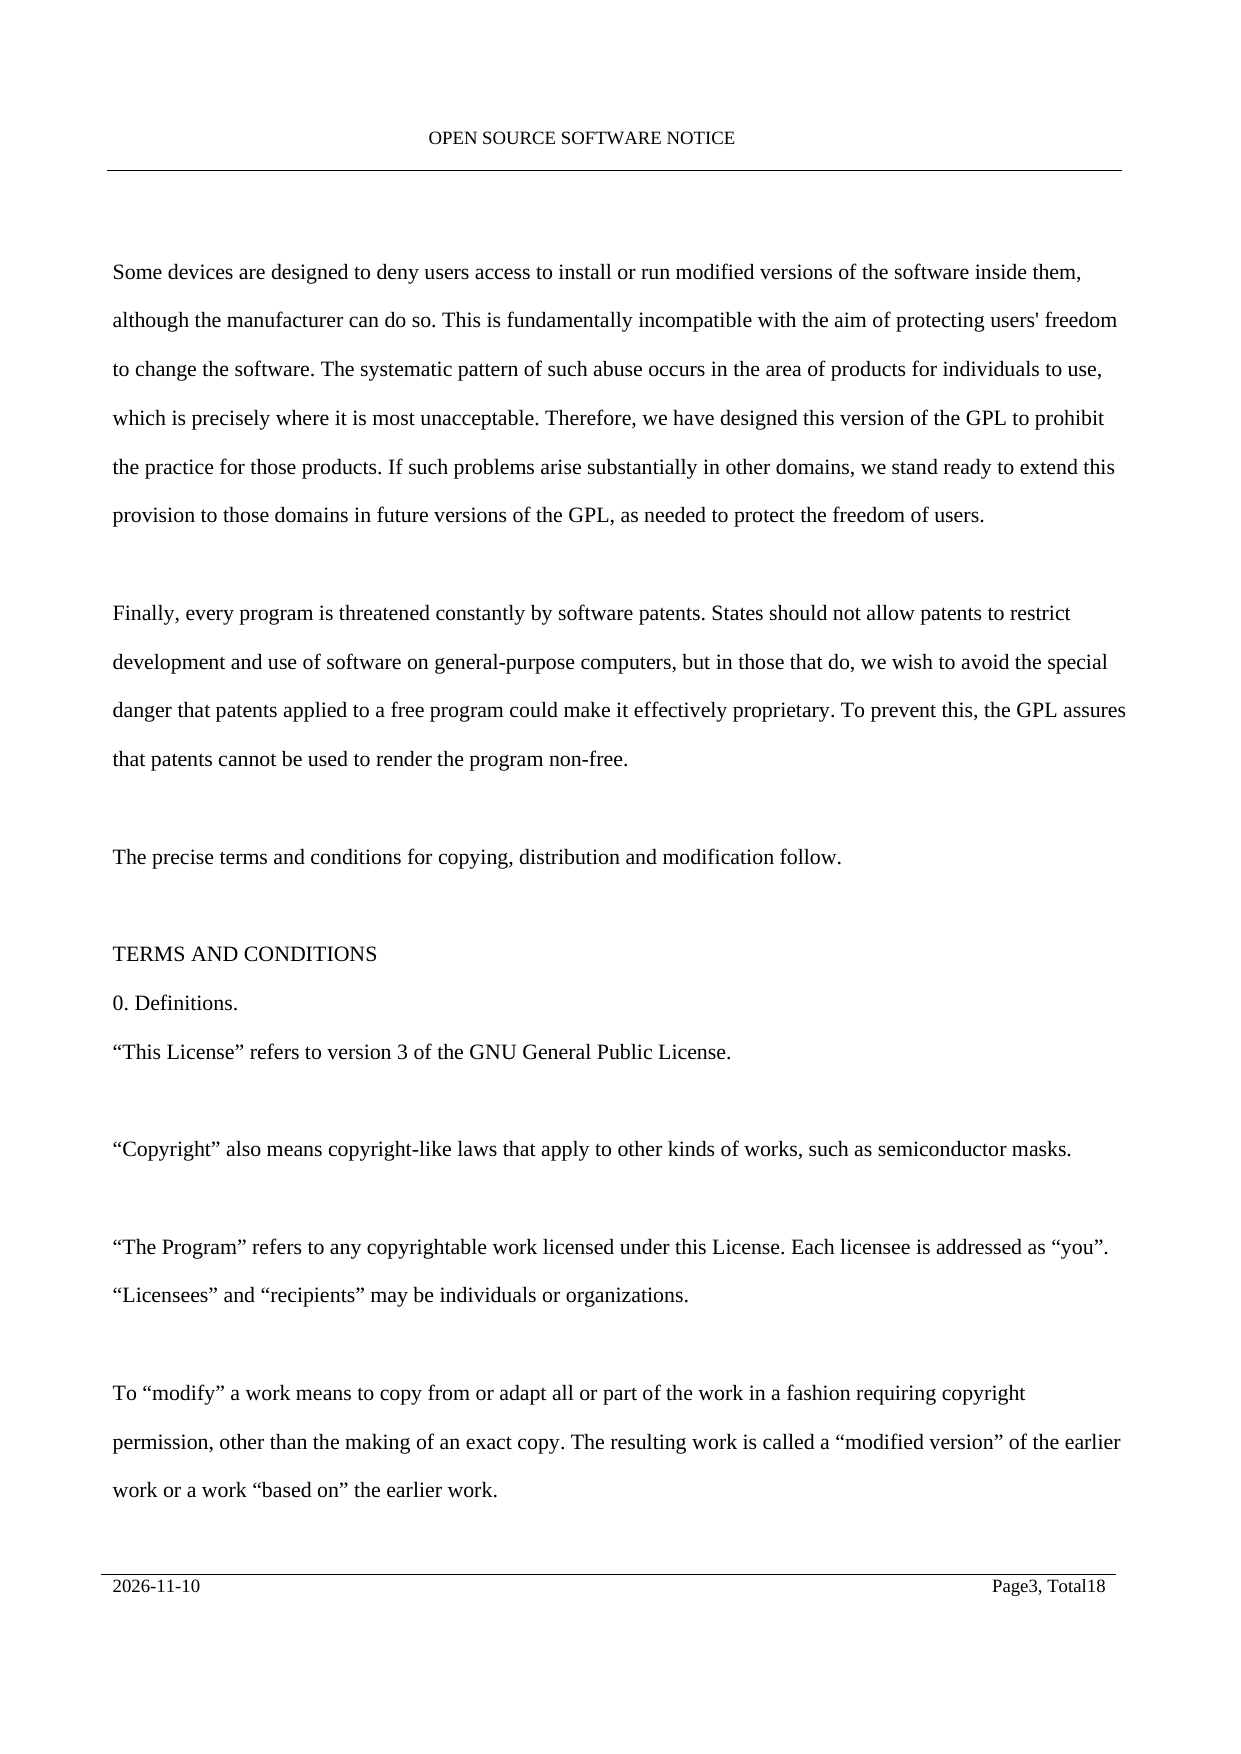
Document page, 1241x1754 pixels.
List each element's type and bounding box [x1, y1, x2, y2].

text [112, 206, 1128, 1506]
